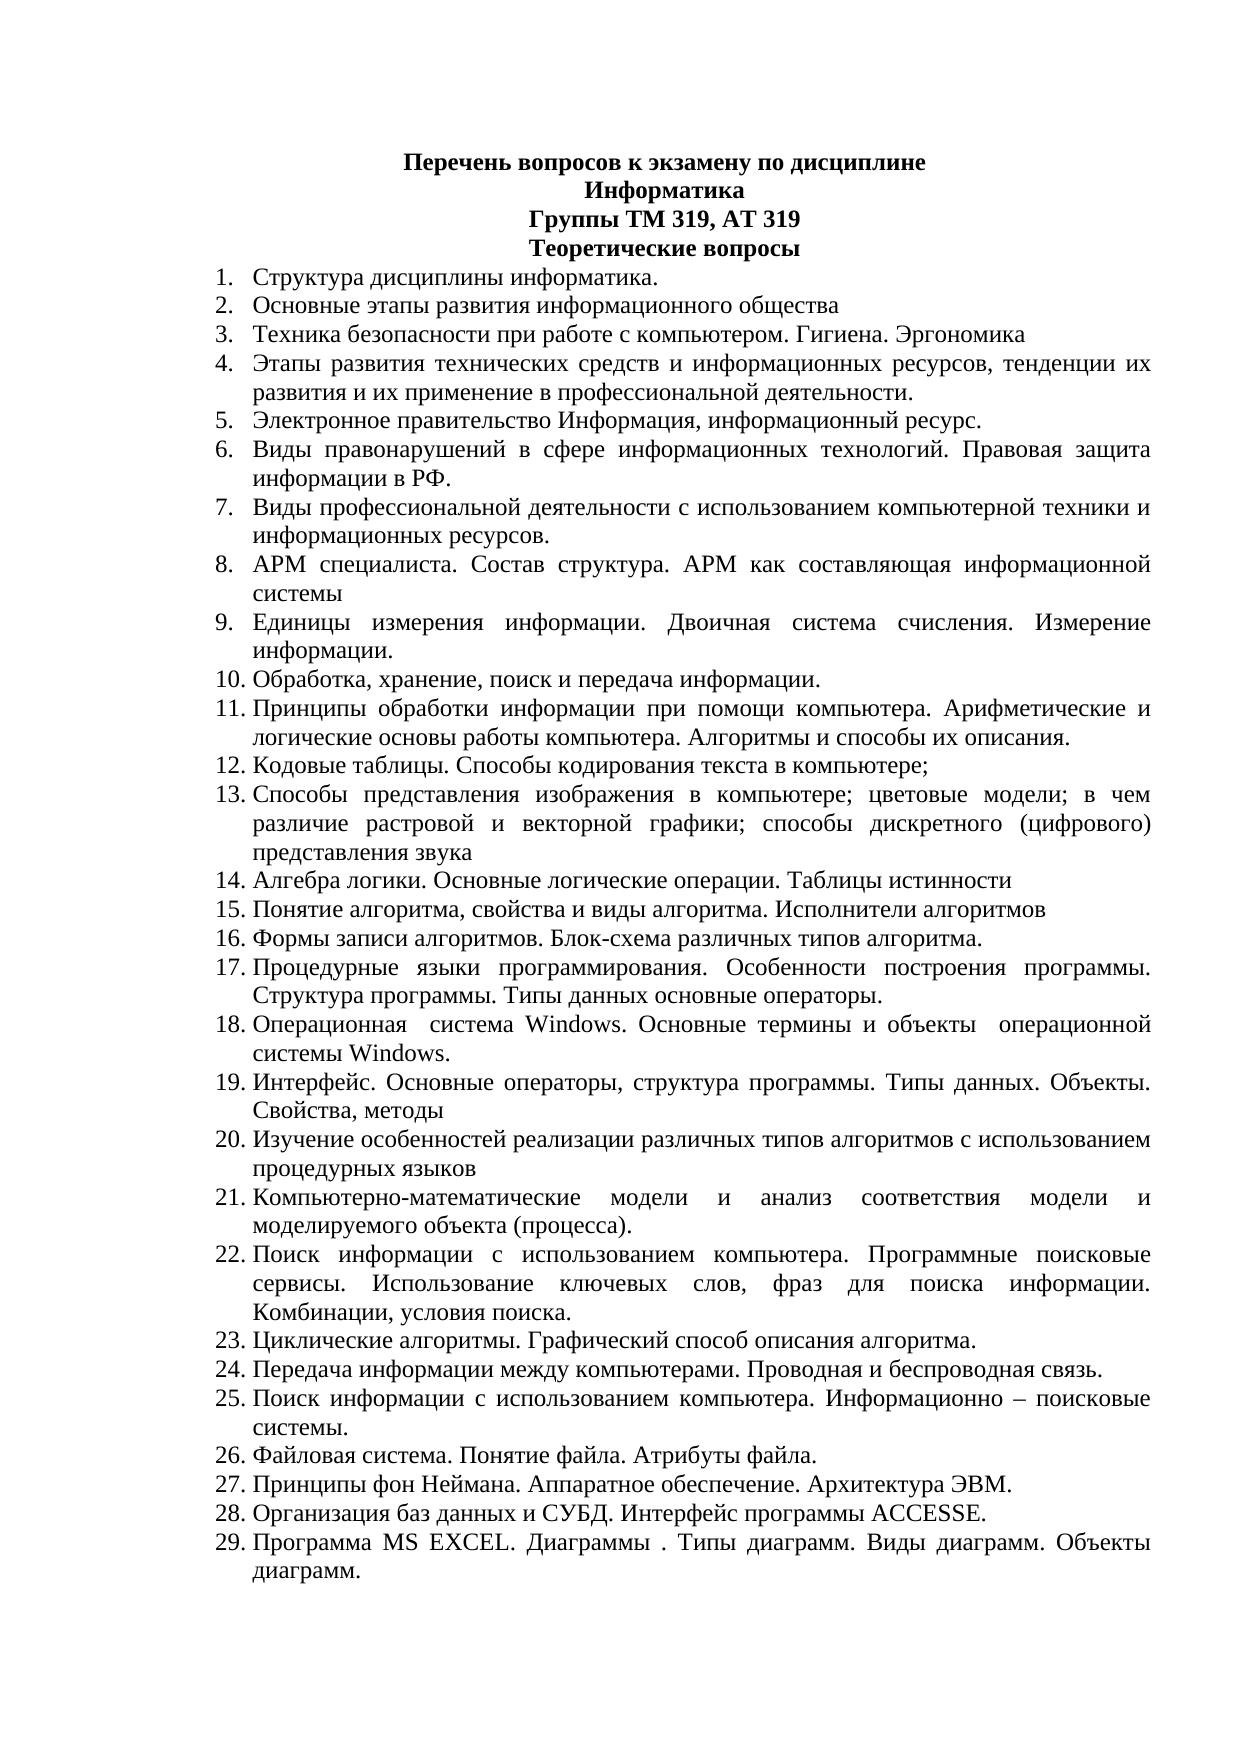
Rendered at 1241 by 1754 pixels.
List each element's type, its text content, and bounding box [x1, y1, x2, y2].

list Организация баз данных и СУБД. Интерфейс программы ACCESSE. [215, 1498, 1152, 1527]
list Электронное правительство Информация, информационный ресурс. [215, 406, 1152, 434]
list Файловая система. Понятие файла. Атрибуты файла. [215, 1441, 1152, 1469]
list Структура дисциплины информатика. [215, 262, 1152, 291]
list Основные этапы развития информационного общества [215, 291, 1152, 319]
list Операционная система Windows. Основные термины и объекты операционной системы Windows. [215, 1009, 1152, 1067]
list Понятие алгоритма, свойства и виды алгоритма. Исполнители алгоритмов [215, 894, 1152, 923]
text Группы ТМ 319, АТ 319 [177, 204, 1152, 233]
list Кодовые таблицы. Способы кодирования текста в компьютере; [215, 751, 1152, 779]
list Поиск информации с использованием компьютера. Программные поисковые сервисы. Использование ключевых слов, фраз для поиска информации. Комбинации, условия поиска. [215, 1239, 1152, 1326]
list Алгебра логики. Основные логические операции. Таблицы истинности [215, 866, 1152, 894]
list Принципы фон Неймана. Аппаратное обеспечение. Архитектура ЭВМ. [215, 1469, 1152, 1498]
list Виды профессиональной деятельности с использованием компьютерной техники и информационных ресурсов. [215, 492, 1152, 549]
text Информатика [177, 176, 1152, 204]
list Единицы измерения информации. Двоичная система счисления. Измерение информации. [215, 607, 1152, 664]
list Формы записи алгоритмов. Блок-схема различных типов алгоритма. [215, 923, 1152, 952]
list Компьютерно-математические модели и анализ соответствия модели и моделируемого объекта (процесса). [215, 1182, 1152, 1239]
list Интерфейс. Основные операторы, структура программы. Типы данных. Объекты. Свойства, методы [215, 1067, 1152, 1124]
list Поиск информации с использованием компьютера. Информационно – поисковые системы. [215, 1383, 1152, 1441]
list АРМ специалиста. Состав структура. АРМ как составляющая информационной системы [215, 549, 1152, 607]
list Передача информации между компьютерами. Проводная и беспроводная связь. [215, 1354, 1152, 1383]
list Этапы развития технических средств и информационных ресурсов, тенденции их развития и их применение в профессиональной деятельности. [215, 348, 1152, 406]
list Процедурные языки программирования. Особенности построения программы. Структура программы. Типы данных основные операторы. [215, 952, 1152, 1009]
list Изучение особенностей реализации различных типов алгоритмов с использованием процедурных языков [215, 1124, 1152, 1182]
text Перечень вопросов к экзамену по дисциплине [177, 147, 1152, 176]
list Обработка, хранение, поиск и передача информации. [215, 664, 1152, 693]
list Принципы обработки информации при помощи компьютера. Арифметические и логические основы работы компьютера. Алгоритмы и способы их описания. [215, 693, 1152, 751]
list Виды правонарушений в сфере информационных технологий. Правовая защита информации в РФ. [215, 434, 1152, 492]
text Теоретические вопросы [177, 233, 1152, 262]
list Способы представления изображения в компьютере; цветовые модели; в чем различие растровой и векторной графики; способы дискретного (цифрового) представления звука [215, 779, 1152, 866]
list Техника безопасности при работе с компьютером. Гигиена. Эргономика [215, 319, 1152, 348]
list Программа MS EXCEL. Диаграммы . Типы диаграмм. Виды диаграмм. Объекты диаграмм. [215, 1527, 1152, 1584]
list Циклические алгоритмы. Графический способ описания алгоритма. [215, 1326, 1152, 1354]
